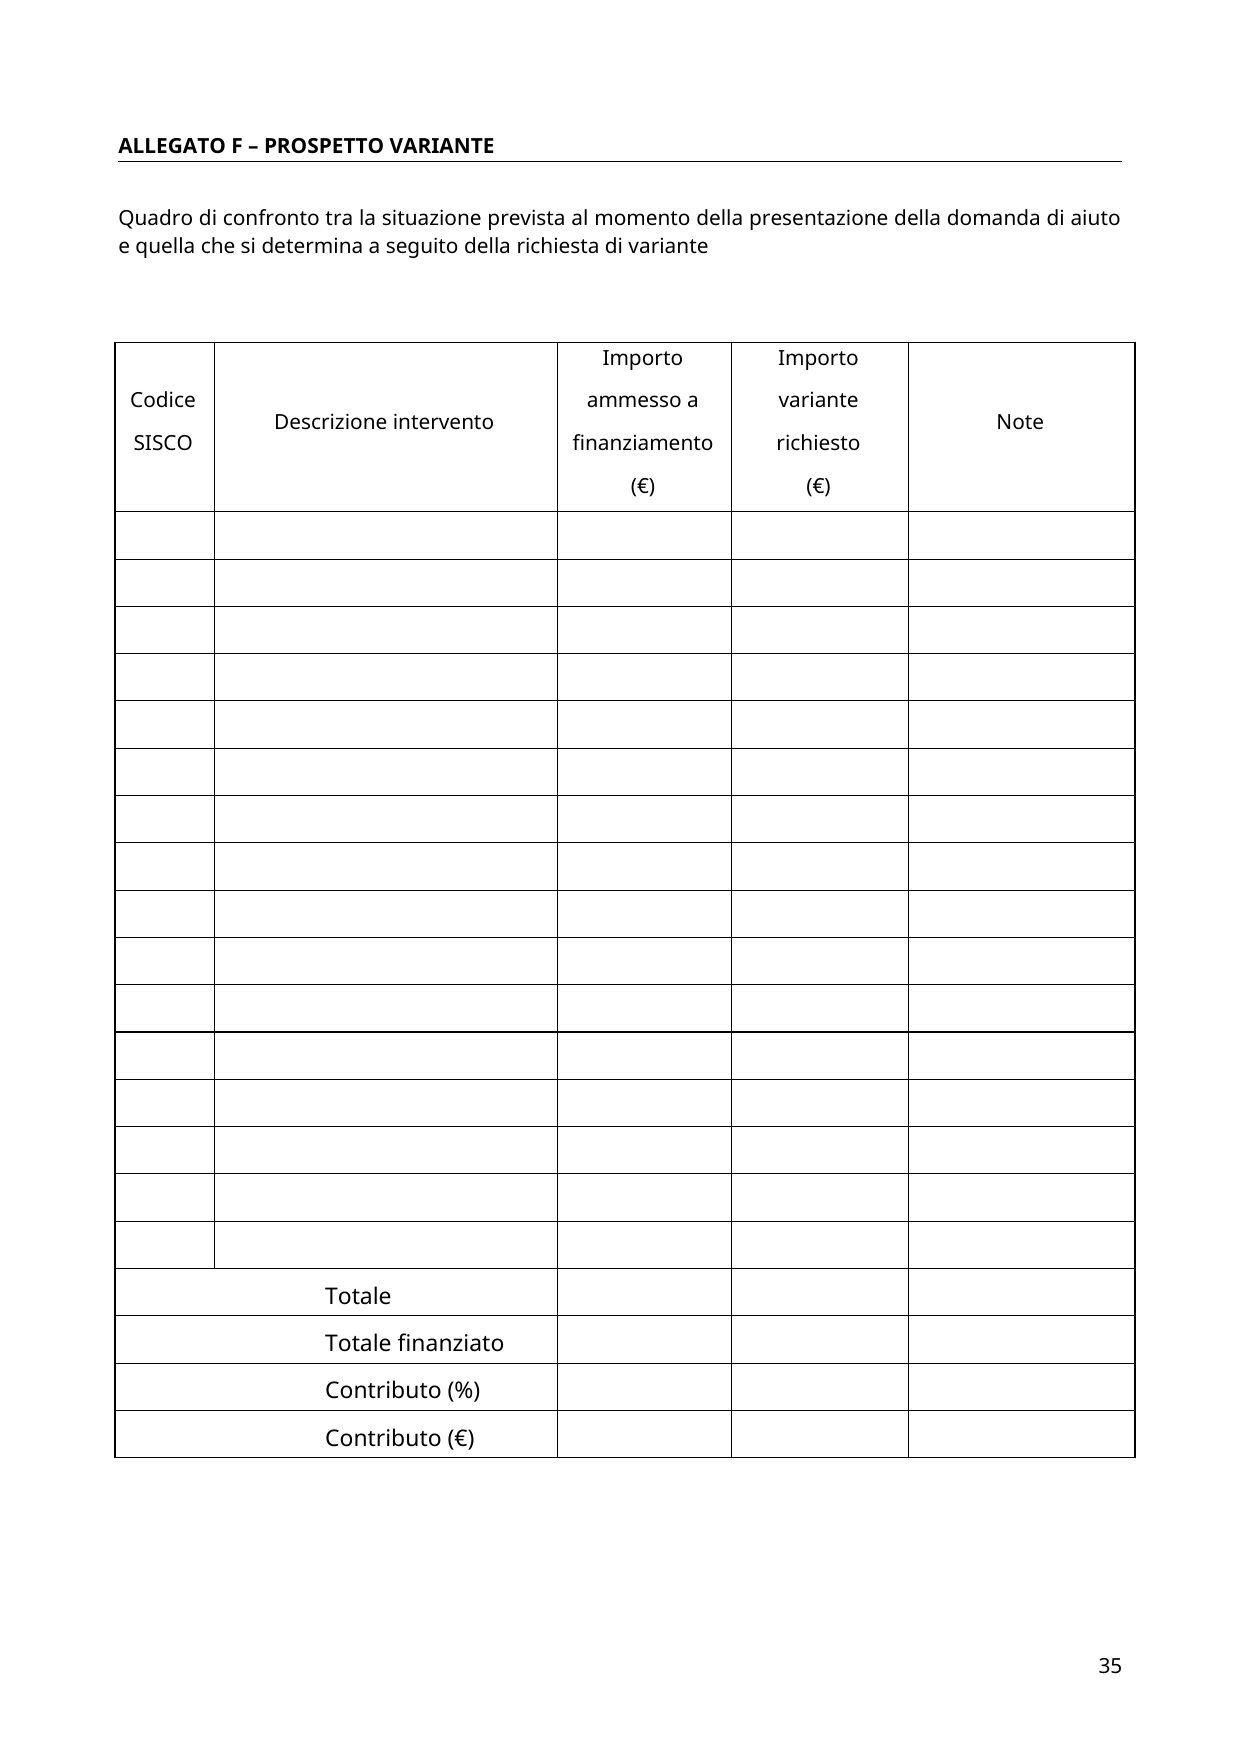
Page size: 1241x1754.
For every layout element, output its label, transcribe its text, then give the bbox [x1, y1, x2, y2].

table_cell [215, 985, 557, 1031]
table_cell [732, 560, 908, 606]
table_cell [215, 1033, 557, 1079]
table_cell [732, 512, 908, 558]
table_cell [116, 749, 214, 795]
table_cell [909, 512, 1134, 558]
table_header Note [909, 343, 1134, 511]
table_cell [215, 796, 557, 842]
table_cell [909, 749, 1134, 795]
table_cell [558, 607, 731, 653]
table_cell [909, 985, 1134, 1031]
table_cell [909, 701, 1134, 748]
table_cell [116, 560, 214, 606]
table_cell [215, 749, 557, 795]
table_cell [732, 1269, 908, 1315]
table_cell [116, 654, 214, 700]
table_cell [558, 1269, 731, 1315]
table_cell Totale finanziato [116, 1316, 557, 1362]
table_cell [909, 1411, 1134, 1457]
table_cell [732, 985, 908, 1031]
text Quadro di confronto tra la situazione prevista al momento della presentazione della domanda di aiuto e quella che si determina a seguito della richiesta di variante [118, 203, 1122, 260]
table_cell [909, 796, 1134, 842]
table_cell [909, 938, 1134, 984]
table_cell [558, 1411, 731, 1457]
table_header Codice SISCO [116, 343, 214, 511]
text ALLEGATO F – PROSPETTO VARIANTE [118, 131, 1122, 161]
table_cell [215, 1222, 557, 1268]
table_cell [558, 1222, 731, 1268]
table_cell [732, 891, 908, 937]
table_cell [909, 1269, 1134, 1315]
table_cell [116, 701, 214, 748]
table_cell [909, 1127, 1134, 1173]
table_cell [558, 512, 731, 558]
table_cell [909, 1364, 1134, 1410]
table_cell [116, 1127, 214, 1173]
table_cell [732, 1222, 908, 1268]
table_cell [909, 1222, 1134, 1268]
table_cell [558, 1174, 731, 1221]
table_cell [558, 1364, 731, 1410]
table_cell [558, 1033, 731, 1079]
table_cell Totale [116, 1269, 557, 1315]
table_cell [732, 938, 908, 984]
table_cell [909, 1033, 1134, 1079]
table_cell [732, 1033, 908, 1079]
table_cell [116, 512, 214, 558]
table_cell [215, 938, 557, 984]
table_cell [116, 985, 214, 1031]
table_cell [558, 1080, 731, 1126]
table_cell [909, 560, 1134, 606]
table_cell [116, 796, 214, 842]
table_cell [732, 1316, 908, 1362]
table_cell [732, 749, 908, 795]
table_cell [558, 654, 731, 700]
table_cell [558, 843, 731, 889]
table_cell [909, 607, 1134, 653]
table_cell [116, 843, 214, 889]
table_cell [215, 512, 557, 558]
table_cell [732, 1411, 908, 1457]
table_cell [116, 938, 214, 984]
table_cell [116, 1080, 214, 1126]
table_header Importo ammesso a finanziamento (€) [558, 343, 731, 511]
table_cell [116, 1033, 214, 1079]
table_cell Contributo (%) [116, 1364, 557, 1410]
table_cell [116, 1174, 214, 1221]
table_cell [558, 1127, 731, 1173]
table_cell [215, 1127, 557, 1173]
table_cell [732, 843, 908, 889]
table_cell [909, 654, 1134, 700]
table_cell [116, 891, 214, 937]
table_cell [215, 701, 557, 748]
table_cell [558, 938, 731, 984]
table_cell [558, 1316, 731, 1362]
table_header Importo variante richiesto (€) [732, 343, 908, 511]
table_cell Contributo (€) [116, 1411, 557, 1457]
table_cell [558, 749, 731, 795]
table_cell [215, 843, 557, 889]
table_cell [215, 607, 557, 653]
table_cell [732, 1127, 908, 1173]
table_cell [909, 843, 1134, 889]
table_cell [215, 891, 557, 937]
table_cell [909, 1174, 1134, 1221]
table_cell [215, 1174, 557, 1221]
table_header Descrizione intervento [215, 343, 557, 511]
table_cell [116, 607, 214, 653]
table_cell [215, 1080, 557, 1126]
table_cell [732, 796, 908, 842]
table_cell [215, 654, 557, 700]
table_cell [732, 1080, 908, 1126]
table_cell [558, 560, 731, 606]
table_cell [116, 1222, 214, 1268]
table_cell [732, 654, 908, 700]
table_cell [558, 891, 731, 937]
table_cell [732, 607, 908, 653]
table_cell [558, 701, 731, 748]
table_cell [215, 560, 557, 606]
table_cell [558, 985, 731, 1031]
table_cell [732, 1364, 908, 1410]
table_cell [909, 1080, 1134, 1126]
table_cell [732, 1174, 908, 1221]
table_cell [558, 796, 731, 842]
table_cell [909, 891, 1134, 937]
table_cell [909, 1316, 1134, 1362]
table_cell [732, 701, 908, 748]
